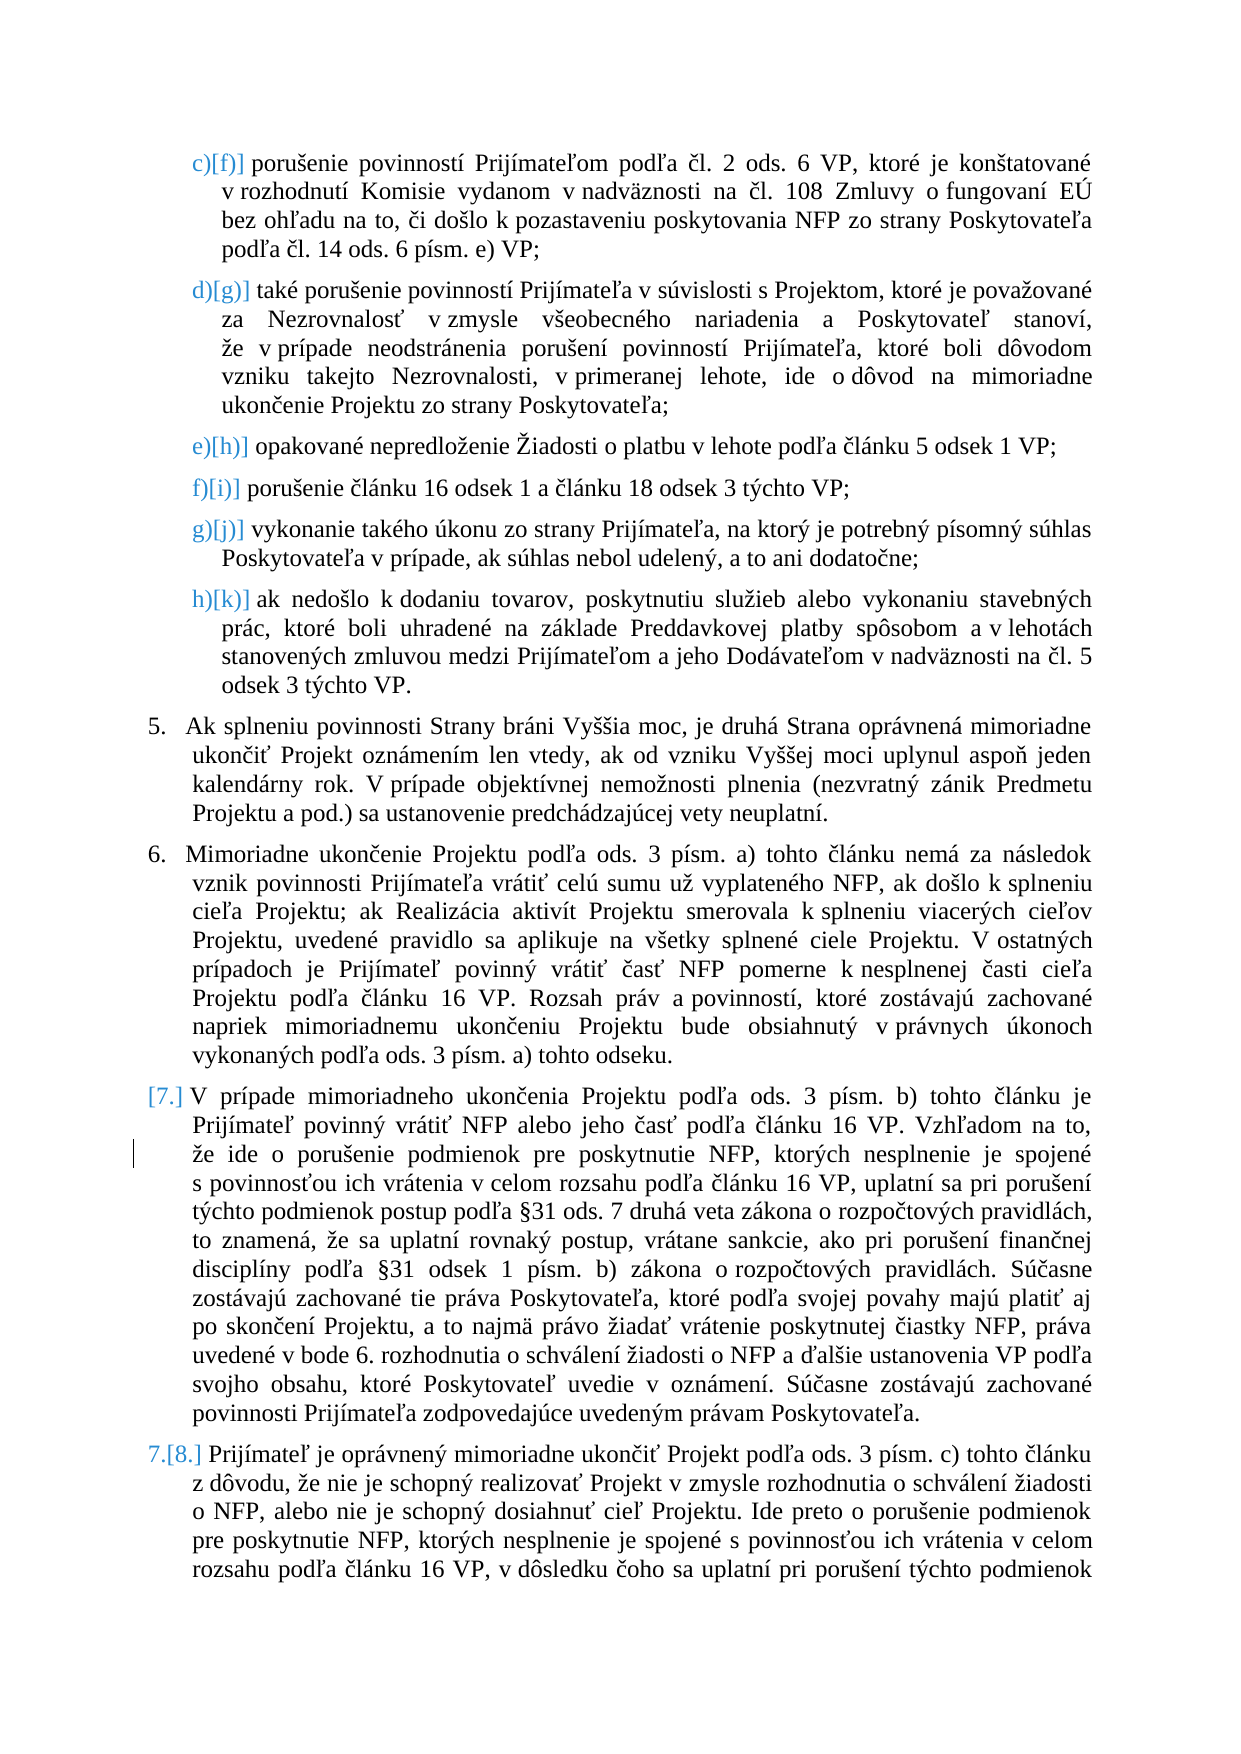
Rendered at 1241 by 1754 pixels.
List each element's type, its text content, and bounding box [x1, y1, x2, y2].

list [148, 1439, 1093, 1583]
list opakované nepredloženie Žiadosti o platbu v lehote podľa článku 5 odsek 1 VP; [192, 431, 1093, 460]
list porušenie článku 16 odsek článku 18 odsek 3 týchto VP; [192, 473, 1093, 501]
list vykonanie takého úkonu zo strany Prijímateľa, na ktorý je potrebný písomný súhlas Poskytovateľa v prípade, ak súhlas nebol udelený, a to ani dodatočne; [192, 514, 1093, 571]
list porušenie povinností Prijímateľom podľa čl. 2 ods. 6 VP, ktoré je konštatované v rozhodnutí Komisie vydanom v nadväznosti na čl. 108 Zmluvy o fungovaní EÚ bez ohľadu na to, či došlo k pozastaveniu poskytovania NFP zo strany Poskytovateľa podľa čl. 14 ods. 6 písm. e) VP; [192, 148, 1093, 263]
list Ak splneniu povinnosti Strany bráni Vyššia moc, je druhá Strana oprávnená mimoriadne ukončiť Projekt oznámením len vtedy, ak od vzniku Vyššej moci uplynul aspoň jeden kalendárny rok. V prípade objektívnej nemožnosti plnenia (nezvratný zánik Predmetu Projektu a pod.) sa ustanovenie predchádzajúcej vety neuplatní. [148, 711, 1093, 826]
list Mimoriadne ukončenie Projektu podľa ods. 3 písm. a) tohto článku nemá za následok vznik povinnosti Prijímateľa vrátiť celú sumu už vyplateného NFP, ak došlo k splneniu cieľa Projektu; ak Realizácia aktivít Projektu smerovala k splneniu viacerých cieľov Projektu, uvedené pravidlo sa aplikuje na všetky splnené ciele Projektu. V ostatných prípadoch je Prijímateľ povinný vrátiť časť NFP pomerne k nesplnenej časti cieľa Projektu podľa článku 16 VP. Rozsah práv a povinností, ktoré zostávajú zachované napriek mimoriadnemu ukončeniu Projektu bude obsiahnutý v právnych úkonoch vykonaných podľa ods. 3 písm. a) tohto odseku. [148, 839, 1093, 1069]
list také porušenie povinností Prijímateľa v súvislosti s Projektom, ktoré je považované za Nezrovnalosť v zmysle všeobecného nariadenia a Poskytovateľ stanoví, že v prípade neodstránenia porušení povinností Prijímateľa, ktoré boli dôvodom vzniku takejto Nezrovnalosti, v primeranej lehote, ide o dôvod na mimoriadne ukončenie Projektu zo strany Poskytovateľa; [192, 275, 1093, 419]
list V prípade mimoriadneho ukončenia Projektu podľa ods. 3 písm. b) tohto článku je Prijímateľ povinný vrátiť NFP alebo jeho časť podľa článku 16 VP. Vzhľadom na to, že ide o porušenie podmienok pre poskytnutie NFP, ktorých nesplnenie je spojené s povinnosťou ich vrátenia v celom rozsahu podľa článku 16 VP, uplatní sa pri porušení týchto podmienok postup podľa §31 ods. 7 druhá veta zákona o rozpočtových pravidlách, to znamená, že sa uplatní rovnaký postup, vrátane sankcie, ako pri porušení finančnej disciplíny podľa §31 odsek 1 písm. b) zákona o rozpočtových pravidlách. Súčasne zostávajú zachované tie práva Poskytovateľa, ktoré podľa svojej povahy majú platiť aj po skončení Projektu, a to najmä právo žiadať vrátenie poskytnutej čiastky NFP, práva uvedené v bode 6. rozhodnutia o schválení žiadosti o NFP a ďalšie ustanovenia VP podľa svojho obsahu, ktoré Poskytovateľ uvedie v oznámení. Súčasne zostávajú zachované povinnosti Prijímateľa zodpovedajúce uvedeným právam Poskytovateľa. [148, 1081, 1093, 1426]
list ak nedošlo k dodaniu tovarov, poskytnutiu služieb alebo vykonaniu stavebných prác, ktoré boli uhradené na základe Preddavkovej platby spôsobom a v lehotách stanovených zmluvou medzi Prijímateľom a jeho Dodávateľom v nadväznosti na čl. 5 odsek 3 týchto VP. [192, 584, 1093, 699]
